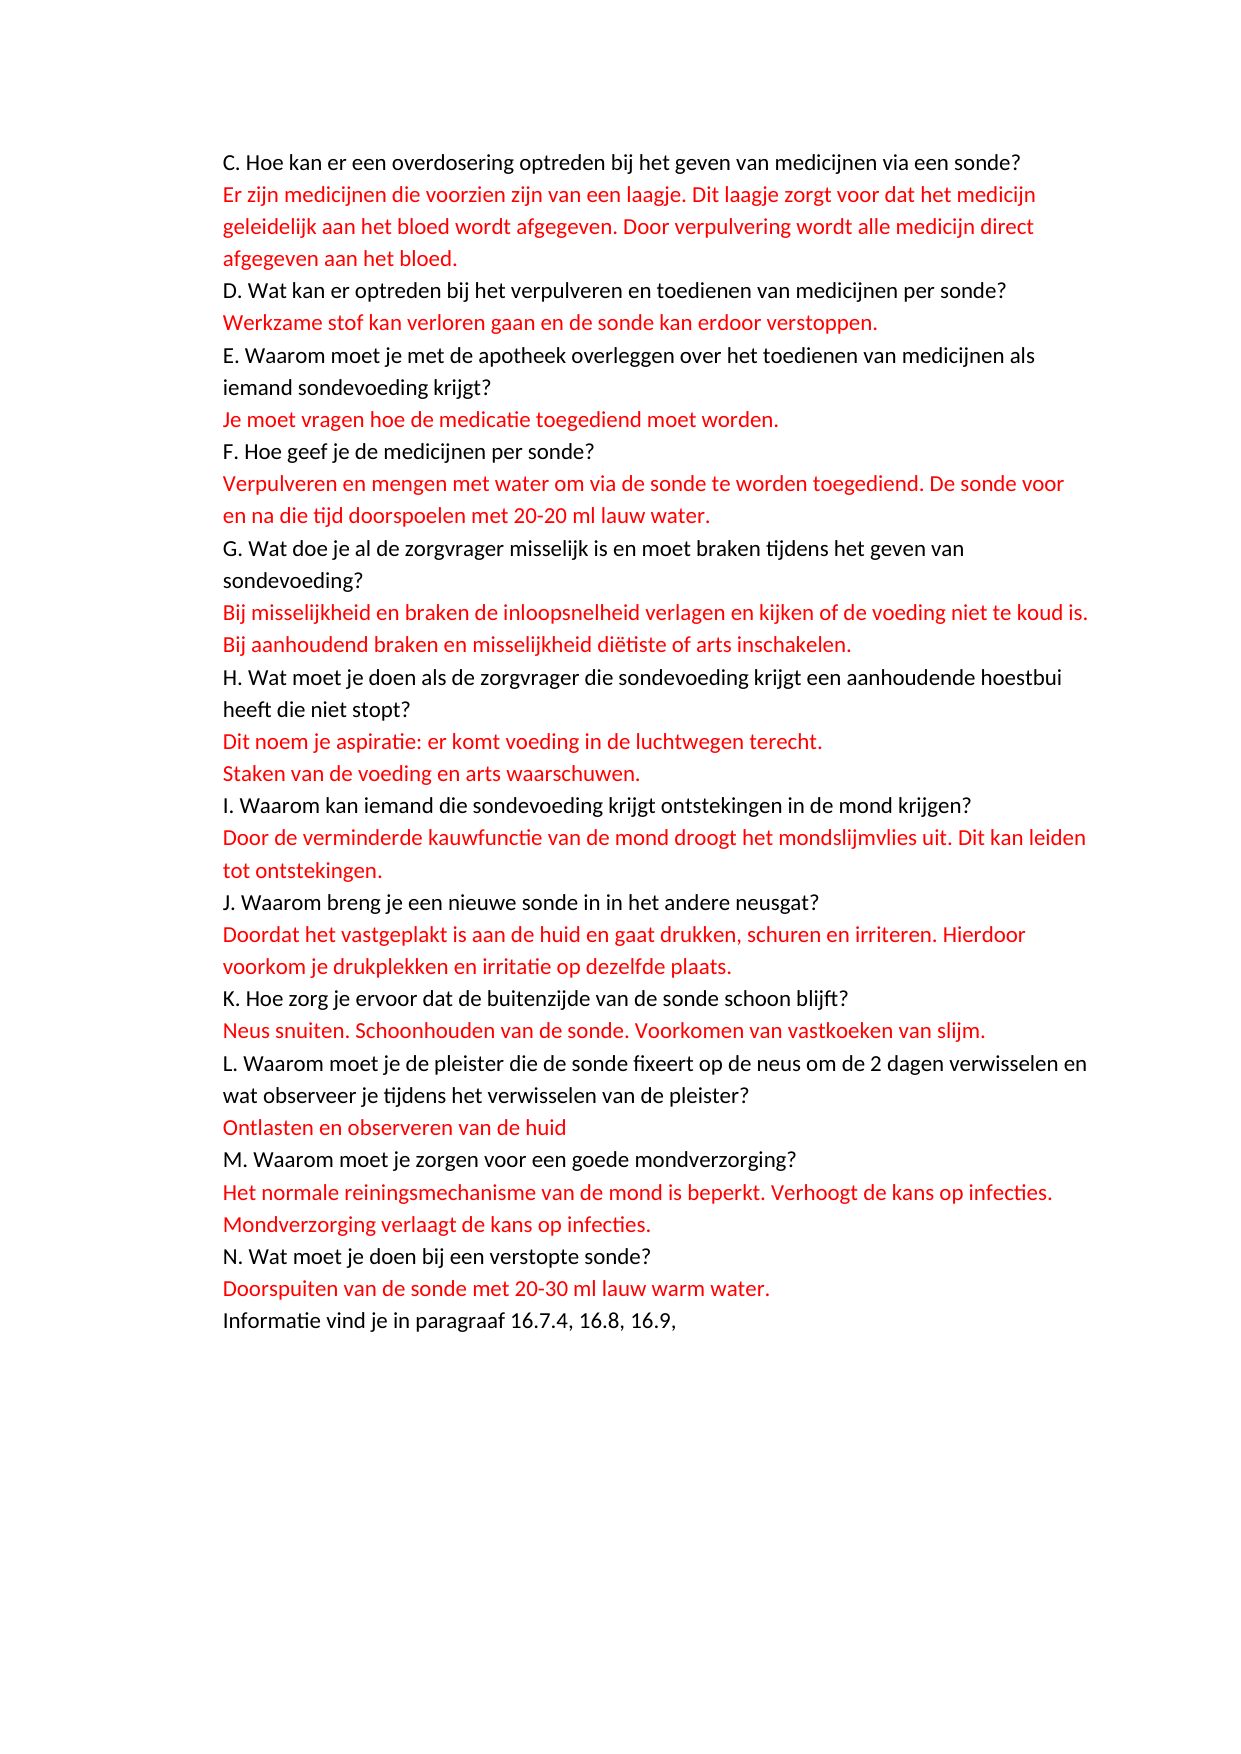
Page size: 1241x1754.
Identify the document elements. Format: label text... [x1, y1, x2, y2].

list Ontlasten en observeren van de huid [223, 1113, 1093, 1141]
list E. Waarom moet je met de apotheek overleggen over het toedienen van medicijnen als iemand sondevoeding krijgt? [223, 341, 1093, 401]
list Er zijn medicijnen die voorzien zijn van een laagje. Dit laagje zorgt voor dat het medicijn geleidelijk aan het bloed wordt afgegeven. Door verpulvering wordt alle medicijn direct afgegeven aan het bloed. [223, 180, 1093, 272]
list Door de verminderde kauwfunctie van de mond droogt het mondslijmvlies uit. Dit kan leiden tot ontstekingen. [223, 823, 1093, 884]
list N. Wat moet je doen bij een verstopte sonde? [223, 1242, 1093, 1270]
list I. Waarom kan iemand die sondevoeding krijgt ontstekingen in de mond krijgen? [223, 791, 1093, 819]
list K. Hoe zorg je ervoor dat de buitenzijde van de sonde schoon blijft? [223, 984, 1093, 1012]
list G. Wat doe je al de zorgvrager misselijk is en moet braken tijdens het geven van sondevoeding? [223, 534, 1093, 594]
list Neus snuiten. Schoonhouden van de sonde. Voorkomen van vastkoeken van slijm. [223, 1017, 1093, 1045]
list F. Hoe geef je de medicijnen per sonde? [223, 437, 1093, 465]
list Verpulveren en mengen met water om via de sonde te worden toegediend. De sonde voor en na die tijd doorspoelen met 20-20 ml lauw water. [223, 469, 1093, 530]
list Staken van de voeding en arts waarschuwen. [223, 759, 1093, 787]
list Je moet vragen hoe de medicatie toegediend moet worden. [223, 405, 1093, 433]
list Informatie vind je in paragraaf 16.7.4, 16.8, 16.9, [223, 1306, 1093, 1334]
list C. Hoe kan er een overdosering optreden bij het geven van medicijnen via een sonde? [223, 148, 1093, 176]
list M. Waarom moet je zorgen voor een goede mondverzorging? [223, 1145, 1093, 1173]
list Werkzame stof kan verloren gaan en de sonde kan erdoor verstoppen. [223, 308, 1093, 337]
list Bij misselijkheid en braken de inloopsnelheid verlagen en kijken of de voeding niet te koud is. Bij aanhoudend braken en misselijkheid diëtiste of arts inschakelen. [223, 598, 1093, 658]
list L. Waarom moet je de pleister die de sonde fixeert op de neus om de 2 dagen verwisselen en wat observeer je tijdens het verwisselen van de pleister? [223, 1049, 1093, 1109]
list D. Wat kan er optreden bij het verpulveren en toedienen van medicijnen per sonde? [223, 276, 1093, 304]
list H. Wat moet je doen als de zorgvrager die sondevoeding krijgt een aanhoudende hoestbui heeft die niet stopt? [223, 663, 1093, 723]
list Doorspuiten van de sonde met 20-30 ml lauw warm water. [223, 1274, 1093, 1302]
list Het normale reiningsmechanisme van de mond is beperkt. Verhoogt de kans op infecties. Mondverzorging verlaagt de kans op infecties. [223, 1178, 1093, 1238]
list Dit noem je aspiratie: er komt voeding in de luchtwegen terecht. [223, 727, 1093, 755]
list J. Waarom breng je een nieuwe sonde in in het andere neusgat? [223, 888, 1093, 916]
list Doordat het vastgeplakt is aan de huid en gaat drukken, schuren en irriteren. Hierdoor voorkom je drukplekken en irritatie op dezelfde plaats. [223, 920, 1093, 980]
